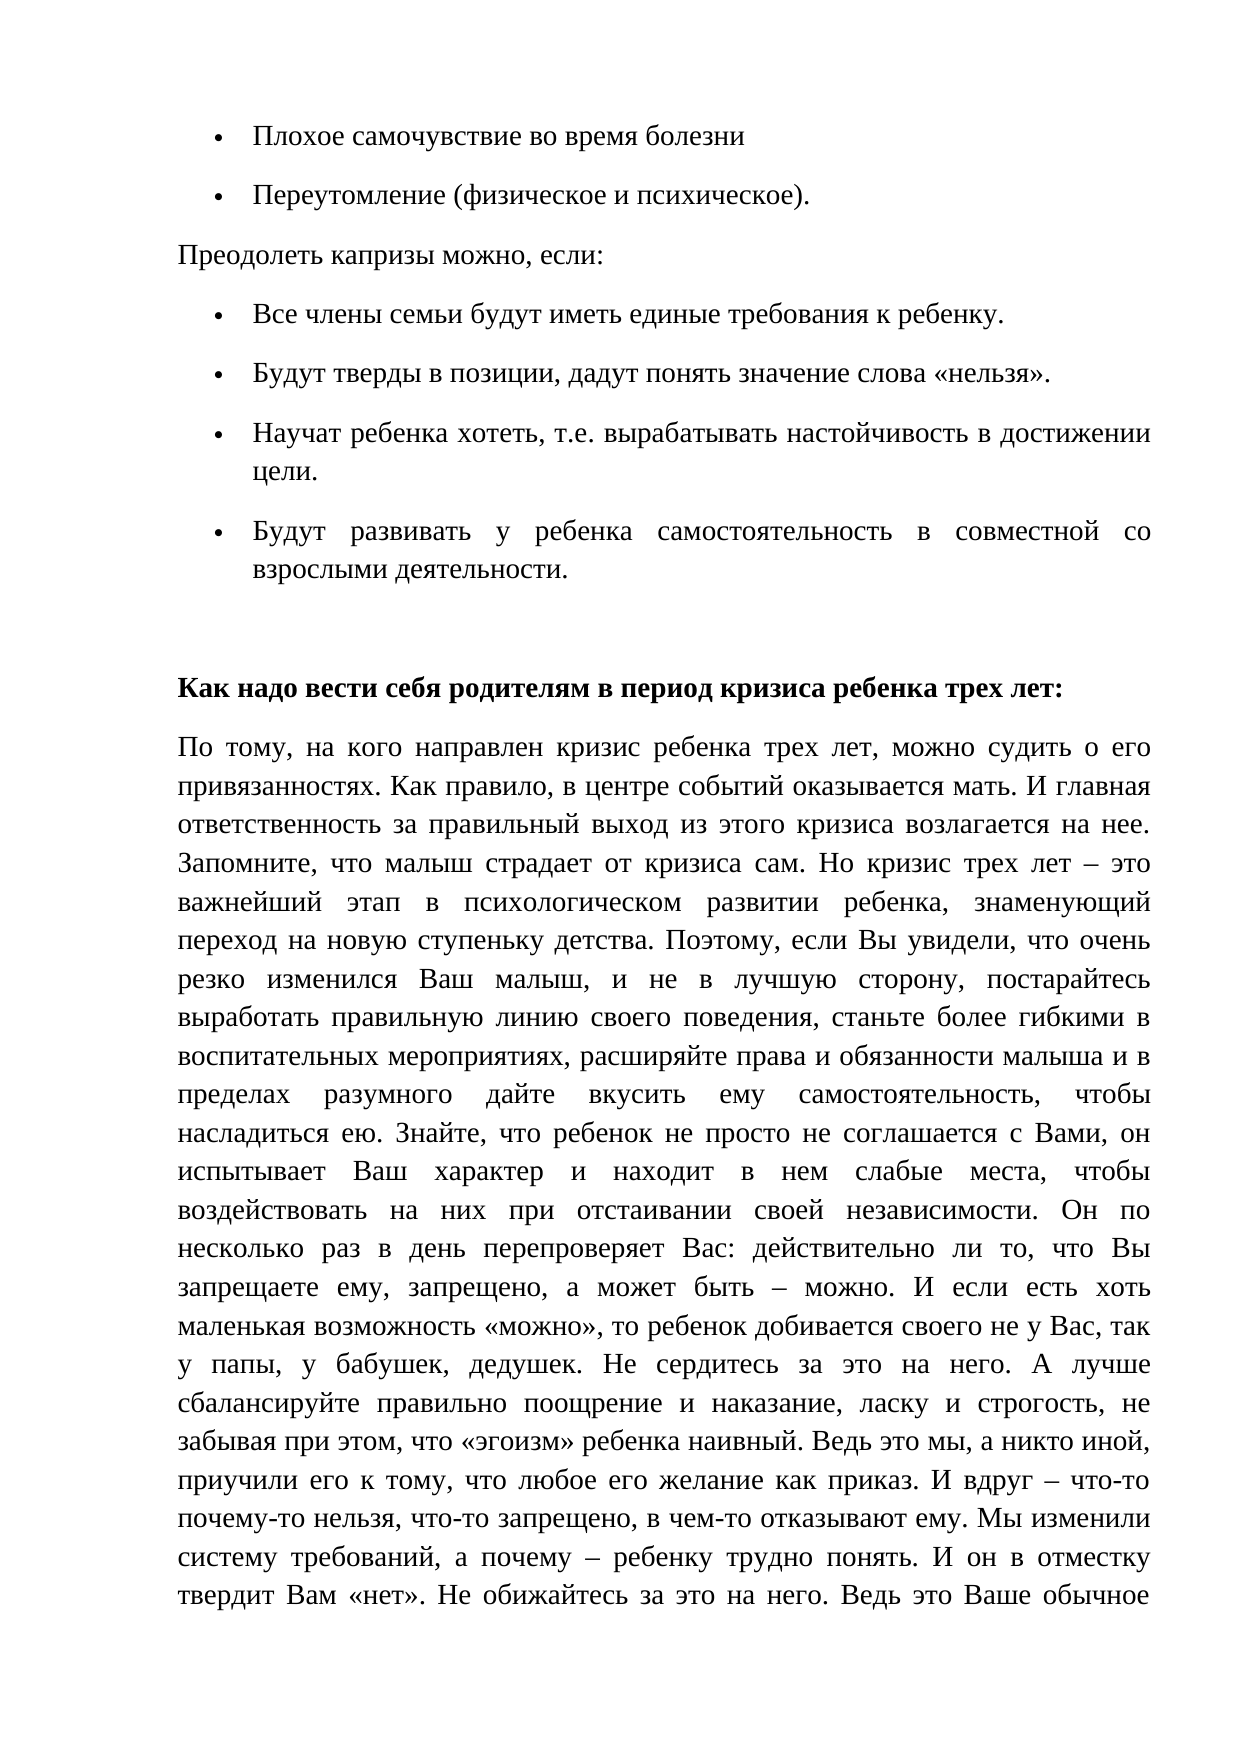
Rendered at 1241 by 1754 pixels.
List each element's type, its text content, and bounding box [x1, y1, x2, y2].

text Как надо вести себя родителям в период кризиса ребенка трех лет: [177, 670, 1152, 704]
list Плохое самочувствие во время болезни [215, 118, 1152, 152]
list Будут тверды в позиции, дадут понять значение слова «нельзя». [215, 356, 1152, 389]
list Переутомление (физическое и психическое). [215, 177, 1152, 211]
text Преодолеть капризы можно, если: [177, 237, 1152, 270]
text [177, 729, 1152, 1611]
list Все члены семьи будут иметь единые требования к ребенку. [215, 296, 1152, 330]
list Будут развивать у ребенка самостоятельность в совместной со взрослыми деятельности. [215, 513, 1152, 585]
list Научат ребенка хотеть, т.е. вырабатывать настойчивость в достижении цели. [215, 415, 1152, 487]
